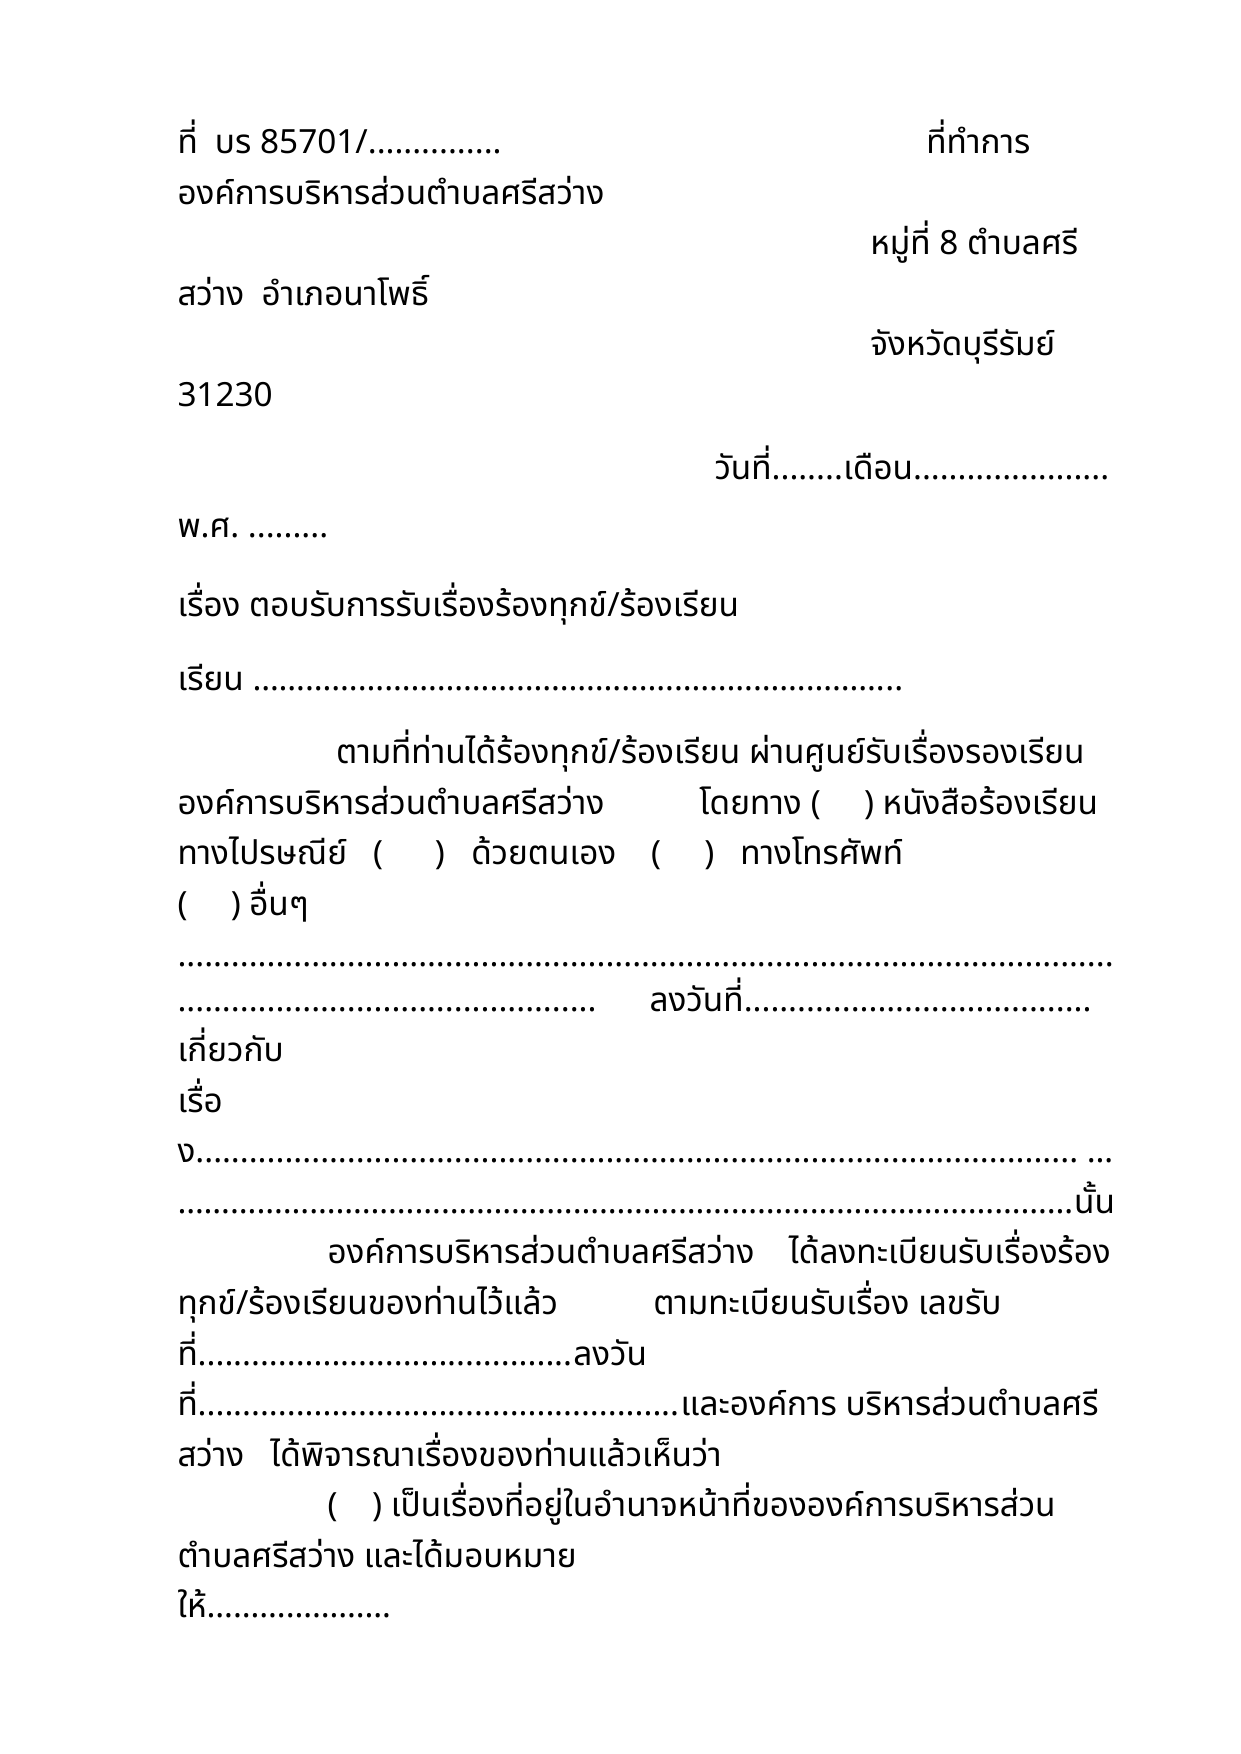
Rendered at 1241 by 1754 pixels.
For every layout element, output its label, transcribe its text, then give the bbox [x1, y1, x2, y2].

text หมู่ที่ 8 ตำบลศรีสว่าง อำเภอนาโพธิ์ [177, 219, 1122, 320]
text จังหวัดบุรีรัมย์ 31230 [177, 320, 1122, 416]
text องค์การบริหารส่วนตำบลศรีสว่าง ได้ลงทะเบียนรับเรื่องร้องทุกข์/ร้องเรียนของท่านไว้แล้ว ตามทะเบียนรับเรื่อง เลขรับที่..........................................ลงวันที่......................................................และองค์การ บริหารส่วนตำบลศรีสว่าง ได้พิจารณาเรื่องของท่านแล้วเห็นว่า [177, 1228, 1122, 1481]
text ตามที่ท่านได้ร้องทุกข์/ร้องเรียน ผ่านศูนย์รับเรื่องรองเรียนองค์การบริหารส่วนตำบลศรีสว่าง โดยทาง ( ) หนังสือร้องเรียนทางไปรษณีย์ ( ) ด้วยตนเอง ( ) ทางโทรศัพท์ [177, 728, 1122, 880]
text ( ) อื่นๆ ........................................................................................................................................................ ลงวันที่....................................... เกี่ยวกับเรื่อง................................................................................................... ……………………………………………………………………………………………นั้น [177, 880, 1122, 1228]
text วันที่........เดือน...................... พ.ศ. ......... [177, 444, 1122, 553]
text ที่ บร 85701/............... ที่ทำการองค์การบริหารส่วนตำบลศรีสว่าง [177, 118, 1122, 219]
text เรียน ……………………………………………………………….. [177, 654, 1122, 705]
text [177, 1481, 1122, 1633]
text เรื่อง ตอบรับการรับเรื่องร้องทุกข์/ร้องเรียน [177, 581, 1122, 632]
